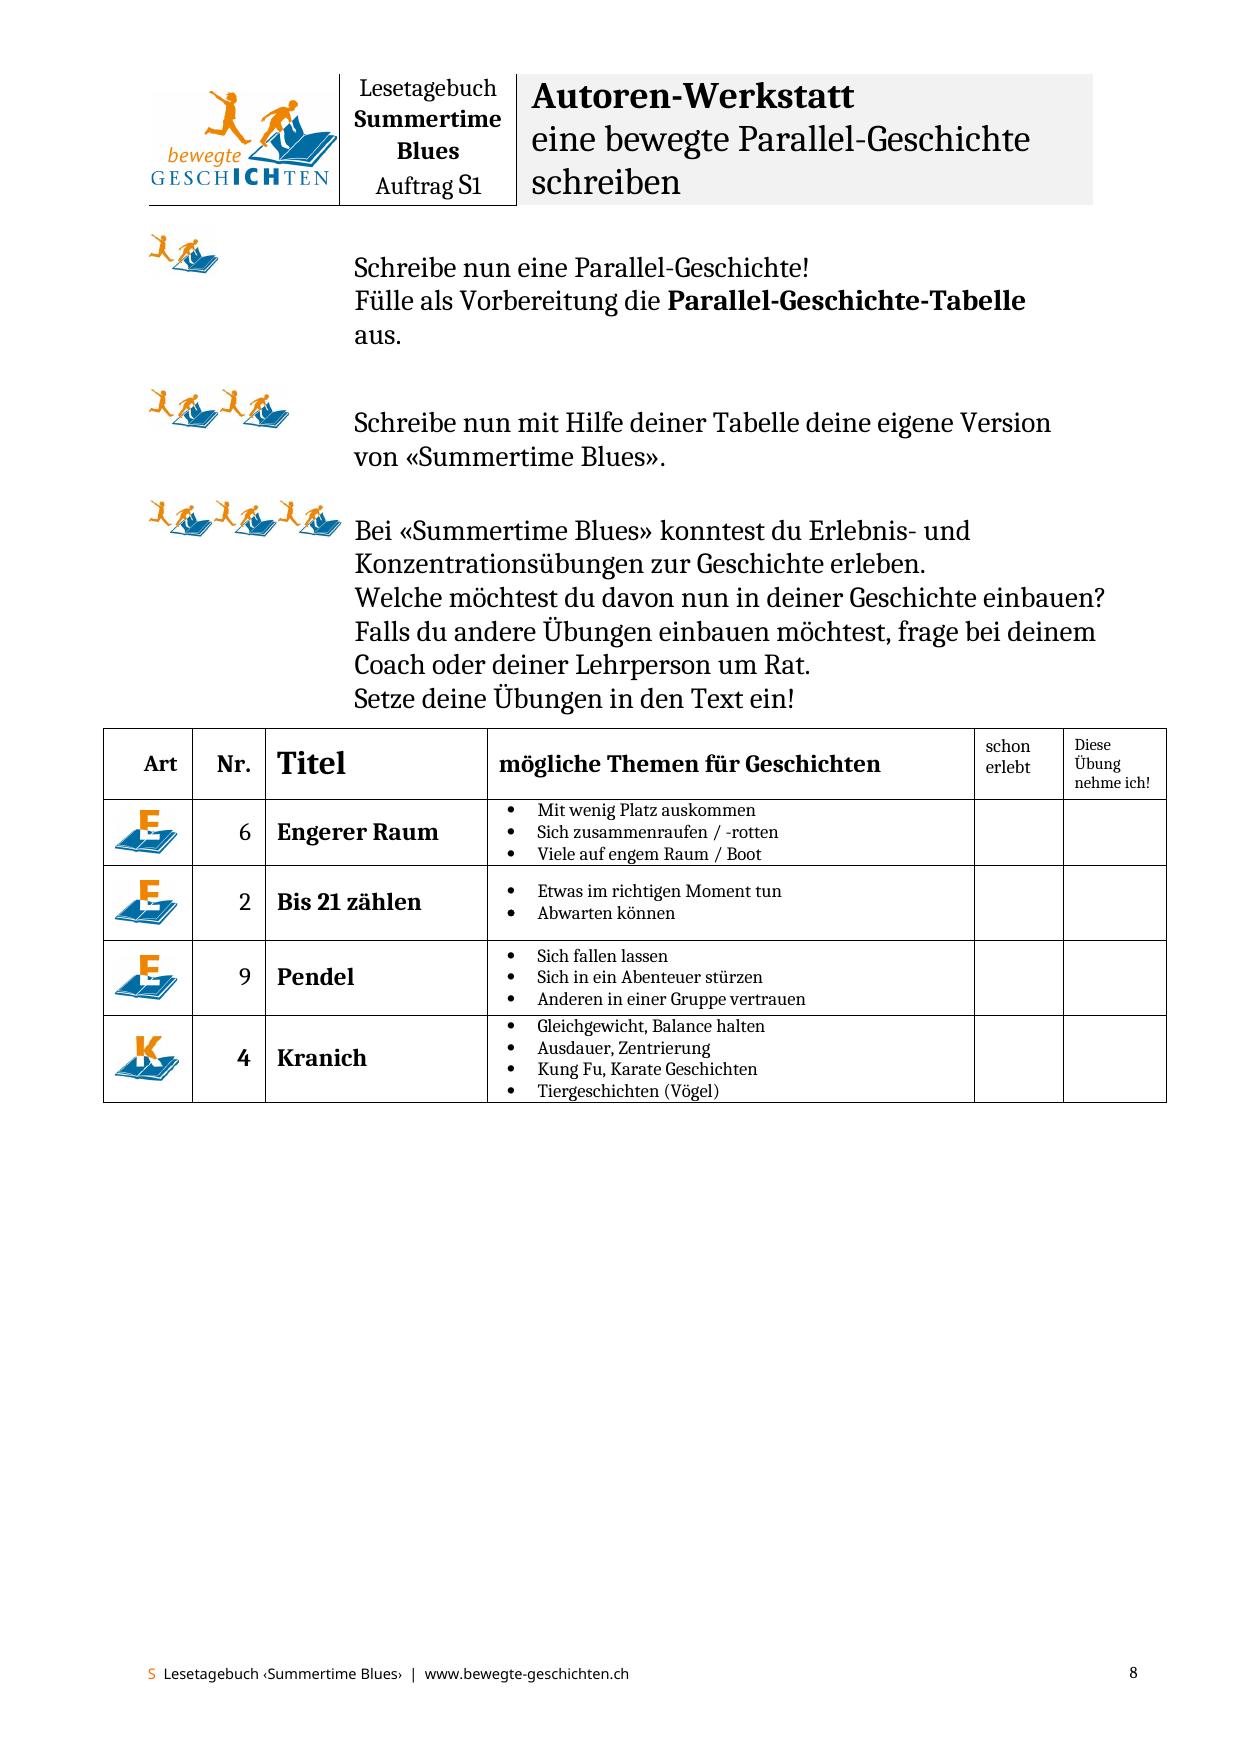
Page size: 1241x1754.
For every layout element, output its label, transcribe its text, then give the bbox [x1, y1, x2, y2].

table_cell Mit wenig Platz auskommen Sich zusammenraufen / -rotten Viele auf engem Raum / Boot [488, 800, 974, 864]
table_header [149, 74, 339, 205]
table_cell [104, 866, 192, 939]
table_cell Etwas im richtigen Moment tun Abwarten können [488, 866, 974, 939]
picture [151, 91, 338, 185]
picture [114, 849, 152, 854]
picture [114, 995, 152, 1000]
table_cell Bis 21 zählen [266, 866, 487, 939]
table_cell 6 [193, 800, 265, 864]
table_cell [975, 1016, 1063, 1102]
table_cell [104, 1016, 192, 1102]
picture [147, 225, 219, 278]
picture [114, 955, 178, 1000]
picture [161, 836, 178, 854]
table_cell [104, 941, 192, 1014]
text Schreibe nun eine Parallel-Geschichte! [148, 225, 1064, 284]
table_cell 2 [193, 866, 265, 939]
table_header schon erlebt [975, 729, 1063, 799]
table_cell [975, 866, 1063, 939]
table_cell 9 [193, 941, 265, 1014]
table_cell [975, 800, 1063, 864]
text Bei «Summertime Blues» konntest du Erlebnis- und Konzentrationsübungen zur Geschichte erleben. Welche möchtest du davon nun in deiner Geschichte einbauen? Falls du andere Übungen einbauen möchtest, frage bei deinem Coach oder deiner Lehrperson um Rat. Setze deine Übungen in den Text ein! [148, 492, 1152, 715]
table_cell 4 [193, 1016, 265, 1102]
picture [114, 1036, 179, 1081]
picture [114, 920, 152, 925]
table_cell Engerer Raum [266, 800, 487, 864]
table_cell Kranich [266, 1016, 487, 1102]
table_cell [975, 941, 1063, 1014]
text Fülle als Vorbereitung die Parallel-Geschichte-Tabelle aus. [148, 284, 1064, 380]
text Schreibe nun mit Hilfe deiner Tabelle deine eigene Version von «Summertime Blues». [148, 380, 1064, 473]
table_header Titel [266, 729, 487, 799]
table_cell [104, 800, 192, 864]
table_header mögliche Themen für Geschichten [488, 729, 974, 799]
picture [147, 380, 290, 433]
table_cell [1064, 1016, 1166, 1102]
table_header Art [104, 729, 192, 799]
table_header Autoren-Werkstatt eine bewegte Parallel-Geschichte schreiben [517, 74, 1093, 205]
table_cell Sich fallen lassen Sich in ein Abenteuer stürzen Anderen in einer Gruppe vertrauen [488, 941, 974, 1014]
table_cell Gleichgewicht, Balance halten Ausdauer, Zentrierung Kung Fu, Karate Geschichten Tiergeschichten (Vögel) [488, 1016, 974, 1102]
table_header Diese Übung nehme ich! [1064, 729, 1166, 799]
table_cell [1064, 941, 1166, 1014]
table_header Nr. [193, 729, 265, 799]
picture [114, 880, 178, 925]
table_cell Pendel [266, 941, 487, 1014]
picture [114, 810, 178, 847]
table_cell [1064, 866, 1166, 939]
table_header Lesetagebuch Summertime Blues Auftrag S1 [340, 74, 516, 205]
table_cell [1064, 800, 1166, 864]
picture [147, 492, 342, 541]
